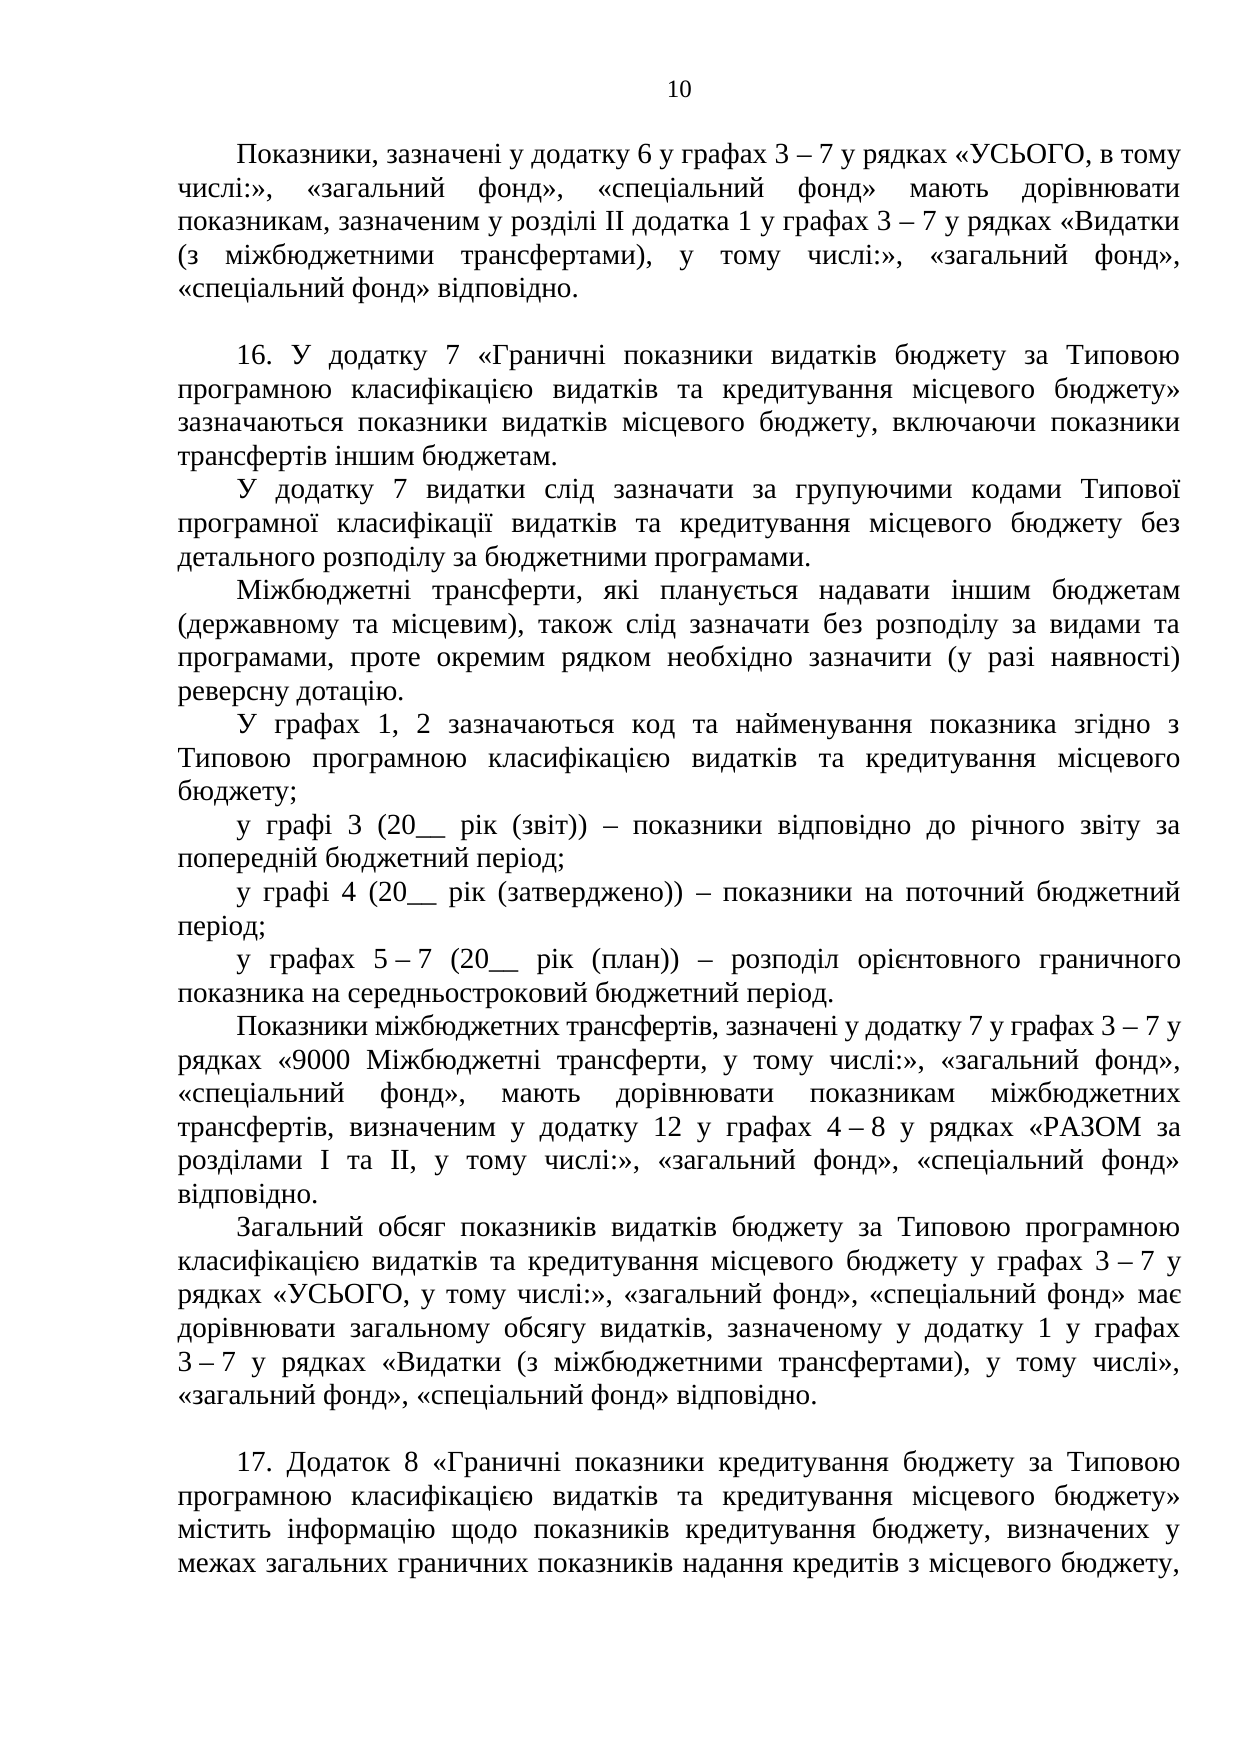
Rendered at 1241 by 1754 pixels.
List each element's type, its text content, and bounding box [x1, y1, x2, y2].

text у графі 3 (20__ рік (звіт)) – показники відповідно до річного звіту за попередній бюджетний період; [177, 807, 1181, 874]
text Показники, зазначені у додатку 6 у графах 3 – 7 у рядках «УСЬОГО, в тому числі:», «загальний фонд», «спеціальний фонд» мають дорівнювати показникам, зазначеним у розділі ІІ додатка 1 у графах 3 – 7 у рядках «Видатки (з міжбюджетними трансфертами), у тому числі:», «загальний фонд», «спеціальний фонд» відповідно. [177, 136, 1181, 304]
text У додатку 7 видатки слід зазначати за групуючими кодами Типової програмної класифікації видатків та кредитування місцевого бюджету без детального розподілу за бюджетними програмами. [177, 472, 1181, 572]
text У графах 1, 2 зазначаються код та найменування показника згідно з Типовою програмною класифікацією видатків та кредитування місцевого бюджету; [177, 706, 1181, 807]
text у графах 5 – 7 (20__ рік (план)) – розподіл орієнтовного граничного показника на середньостроковий бюджетний період. [177, 941, 1181, 1008]
text Показники міжбюджетних трансфертів, зазначені у додатку 7 у графах 3 – 7 у рядках «9000 Міжбюджетні трансферти, у тому числі:», «загальний фонд», «спеціальний фонд», мають дорівнювати показникам міжбюджетних трансфертів, визначеним у додатку 12 у графах 4 – 8 у рядках «РАЗОМ за розділами І та ІІ, у тому числі:», «загальний фонд», «спеціальний фонд» відповідно. [177, 1008, 1181, 1209]
text Міжбюджетні трансферти, які планується надавати іншим бюджетам (державному та місцевим), також слід зазначати без розподілу за видами та програмами, проте окремим рядком необхідно зазначити (у разі наявності) реверсну дотацію. [177, 572, 1181, 706]
text 16. У додатку 7 «Граничні показники видатків бюджету за Типовою програмною класифікацією видатків та кредитування місцевого бюджету» зазначаються показники видатків місцевого бюджету, включаючи показники трансфертів іншим бюджетам. [177, 337, 1181, 472]
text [177, 1444, 1181, 1578]
text Загальний обсяг показників видатків бюджету за Типовою програмною класифікацією видатків та кредитування місцевого бюджету у графах 3 – 7 у рядках «УСЬОГО, у тому числі:», «загальний фонд», «спеціальний фонд» має дорівнювати загальному обсягу видатків, зазначеному у додатку 1 у графах 3 – 7 у рядках «Видатки (з міжбюджетними трансфертами), у тому числі», «загальний фонд», «спеціальний фонд» відповідно. [177, 1209, 1181, 1411]
text у графі 4 (20__ рік (затверджено)) – показники на поточний бюджетний період; [177, 874, 1181, 941]
